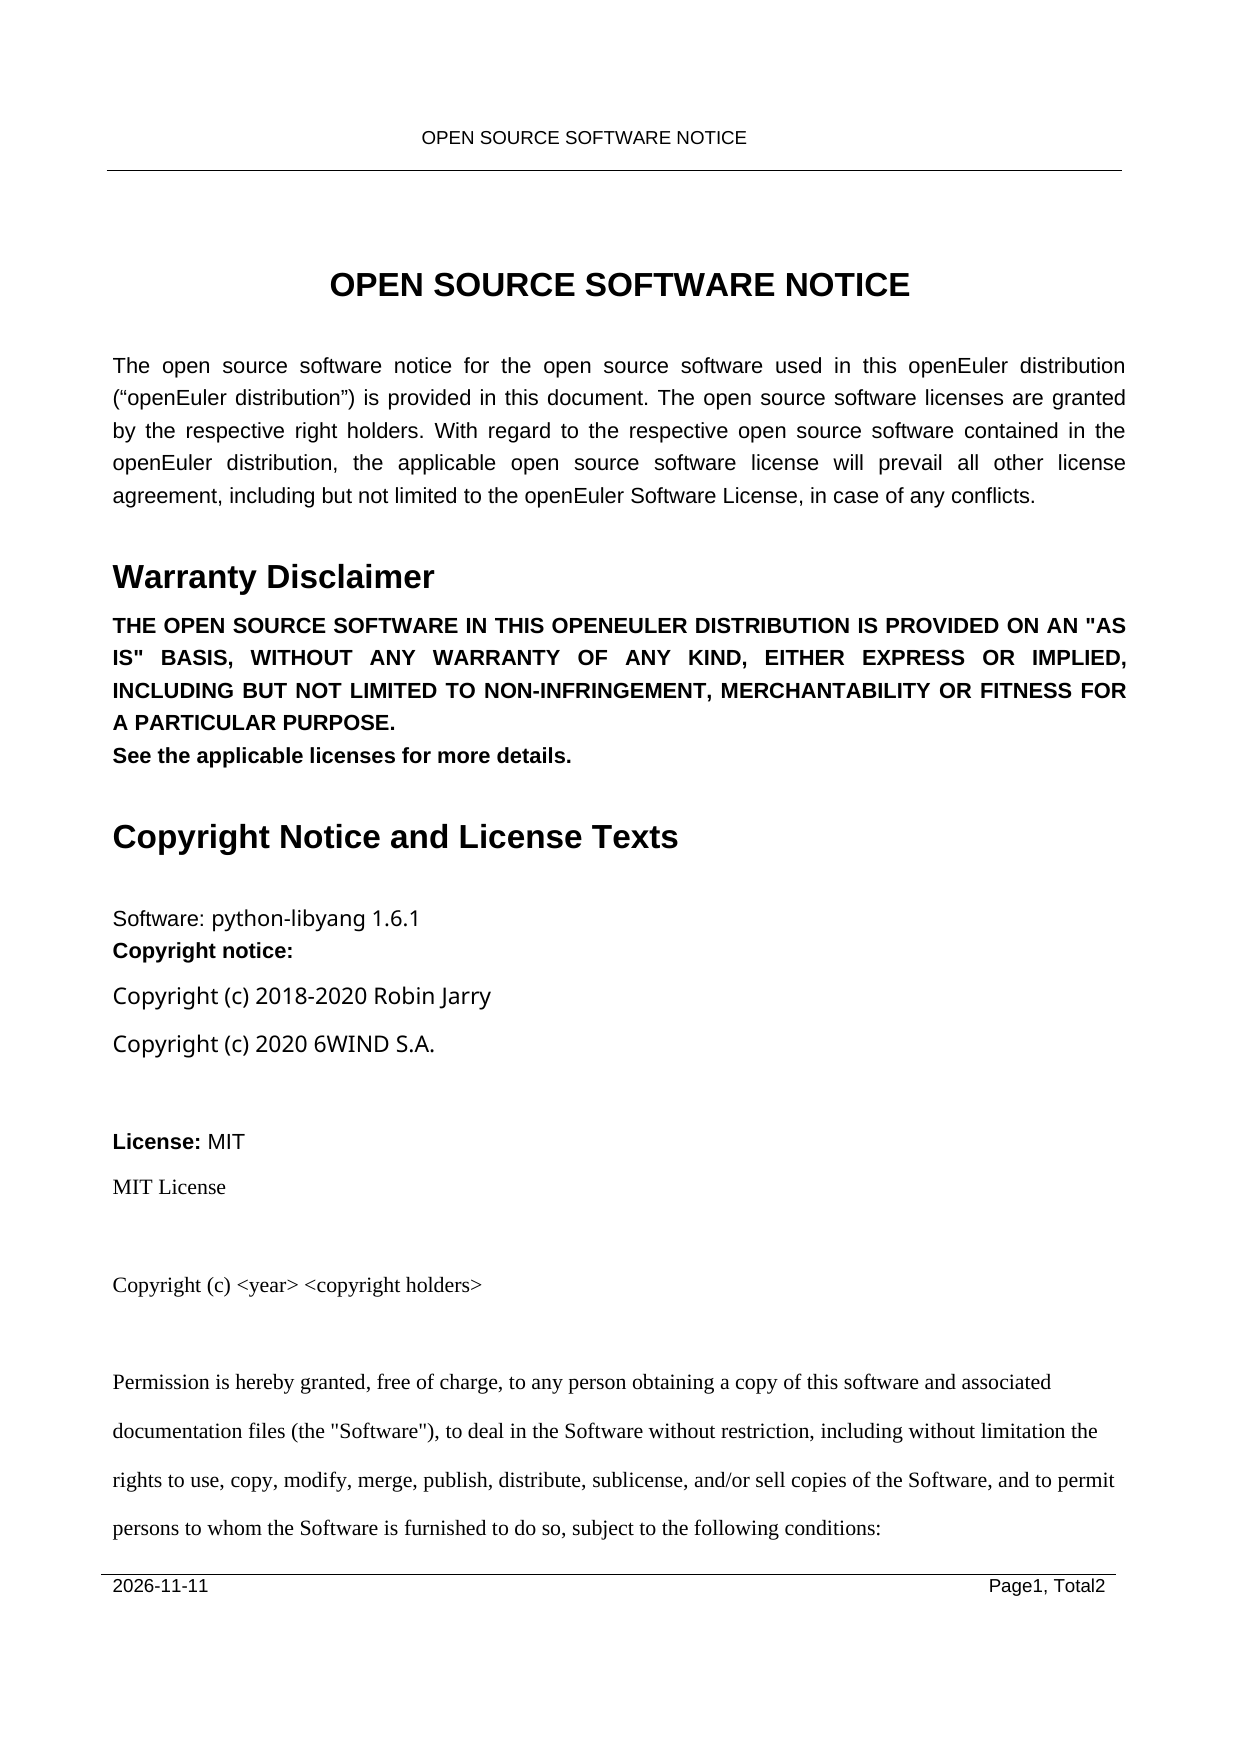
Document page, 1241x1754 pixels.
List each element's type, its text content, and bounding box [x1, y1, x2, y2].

text License: MIT [112, 1125, 1128, 1158]
text THE OPEN SOURCE SOFTWARE IN THIS OPENEULER DISTRIBUTION IS PROVIDED ON AN "AS IS" BASIS, WITHOUT ANY WARRANTY OF ANY KIND, EITHER EXPRESS OR IMPLIED, INCLUDING BUT NOT LIMITED TO NON-INFRINGEMENT, MERCHANTABILITY OR FITNESS FOR A PARTICULAR PURPOSE. See the applicable licenses for more details. [112, 609, 1128, 771]
text Copyright (c) 2018-2020 Robin Jarry Copyright (c) 2020 6WIND S.A. [112, 979, 1128, 1109]
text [112, 1170, 1128, 1544]
text Warranty Disclaimer [112, 544, 1128, 609]
text Copyright Notice and License Texts [112, 804, 1128, 869]
text OPEN SOURCE SOFTWARE NOTICE [112, 251, 1128, 316]
text Copyright notice: [112, 934, 1128, 966]
text Software: python-libyang 1.6.1 [112, 901, 1128, 934]
text The open source software notice for the open source software used in this openEuler distribution (“openEuler distribution”) is provided in this document. The open source software licenses are granted by the respective right holders. With regard to the respective open source software contained in the openEuler distribution, the applicable open source software license will prevail all other license agreement, including but not limited to the openEuler Software License, in case of any conflicts. [112, 349, 1128, 511]
